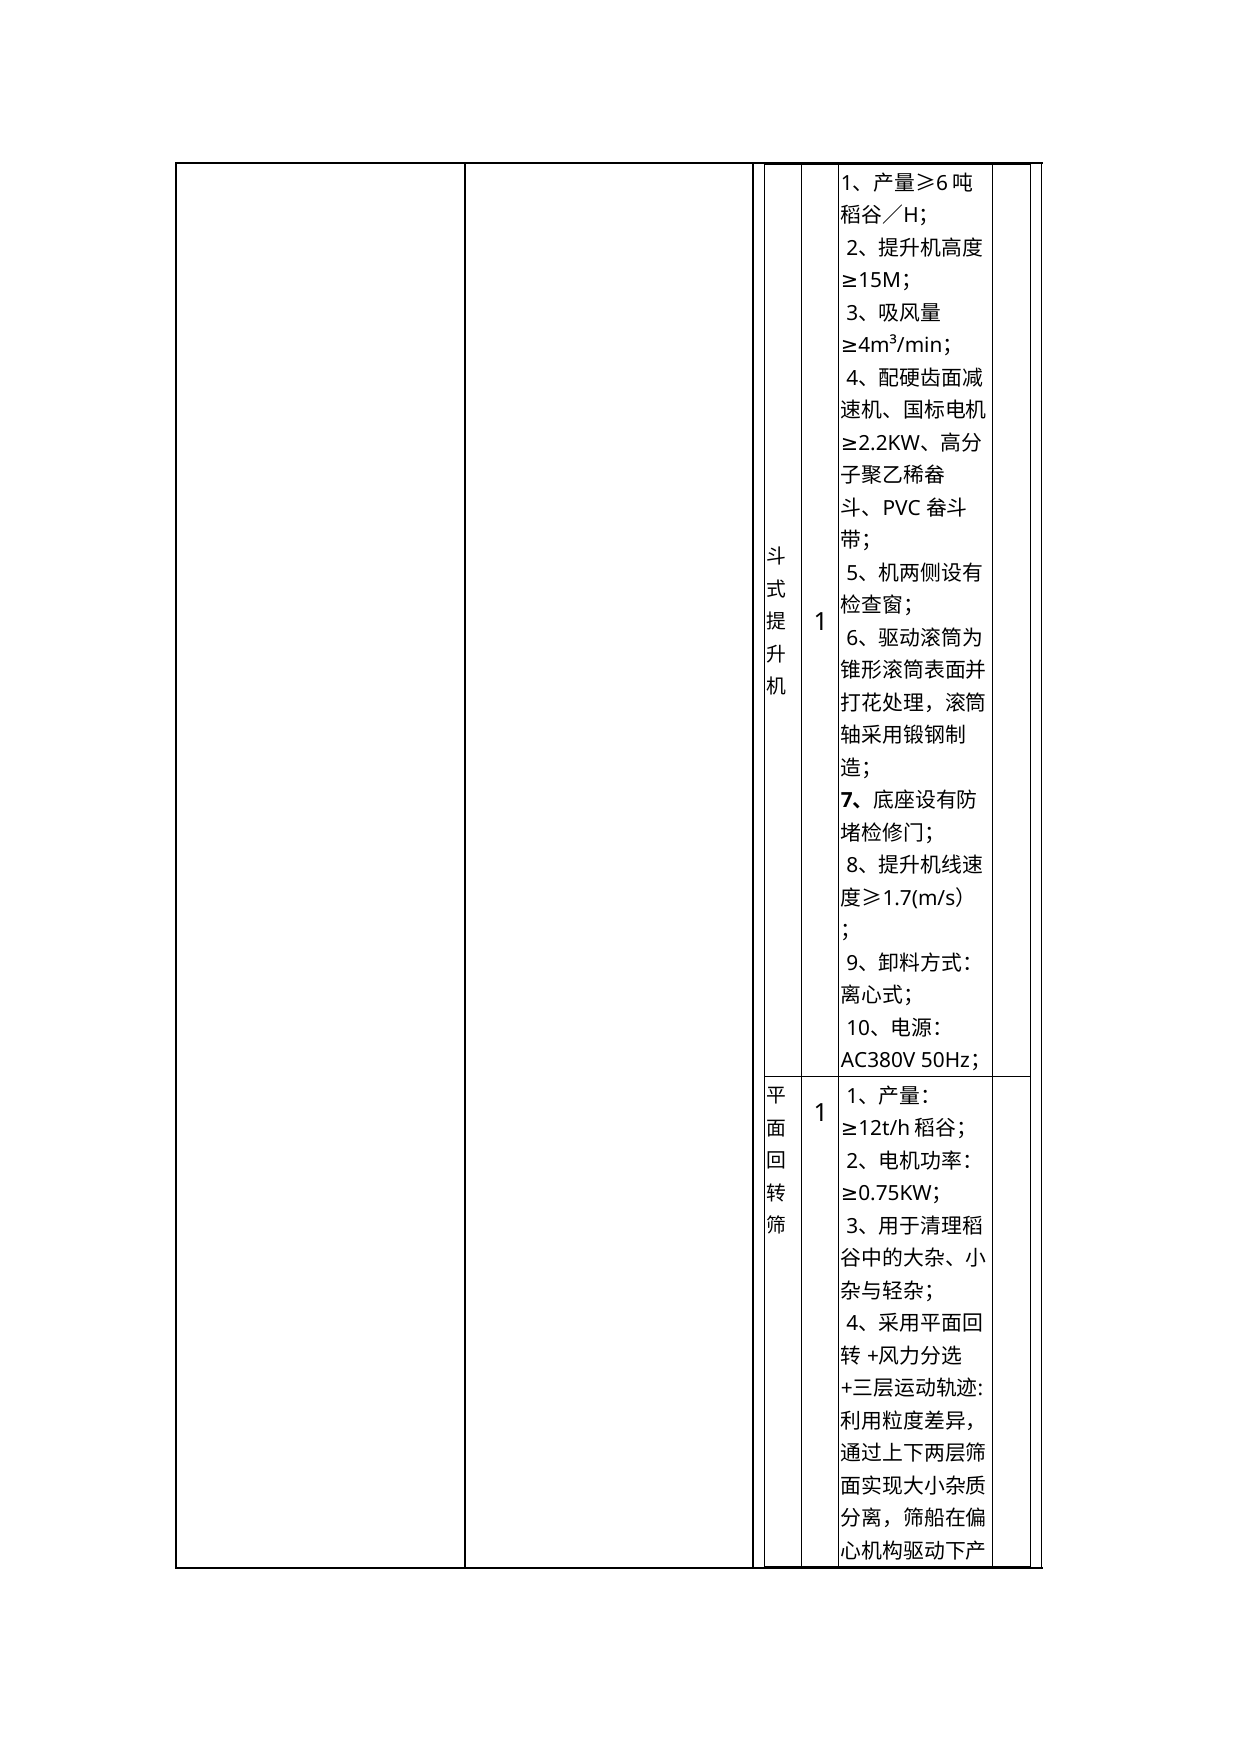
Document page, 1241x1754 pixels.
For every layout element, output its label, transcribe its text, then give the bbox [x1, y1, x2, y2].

table_cell [765, 165, 801, 1076]
table_cell 1 [177, 164, 464, 1567]
table_cell [765, 1077, 801, 1566]
table_cell [993, 165, 1030, 1076]
table_cell [993, 1077, 1030, 1566]
table_cell [754, 164, 764, 1567]
table_cell [802, 165, 838, 1076]
table_cell [802, 1077, 838, 1566]
table_cell [839, 165, 992, 1076]
table_cell [1031, 164, 1041, 1567]
table_cell [839, 1077, 992, 1566]
table_cell [466, 164, 752, 1567]
